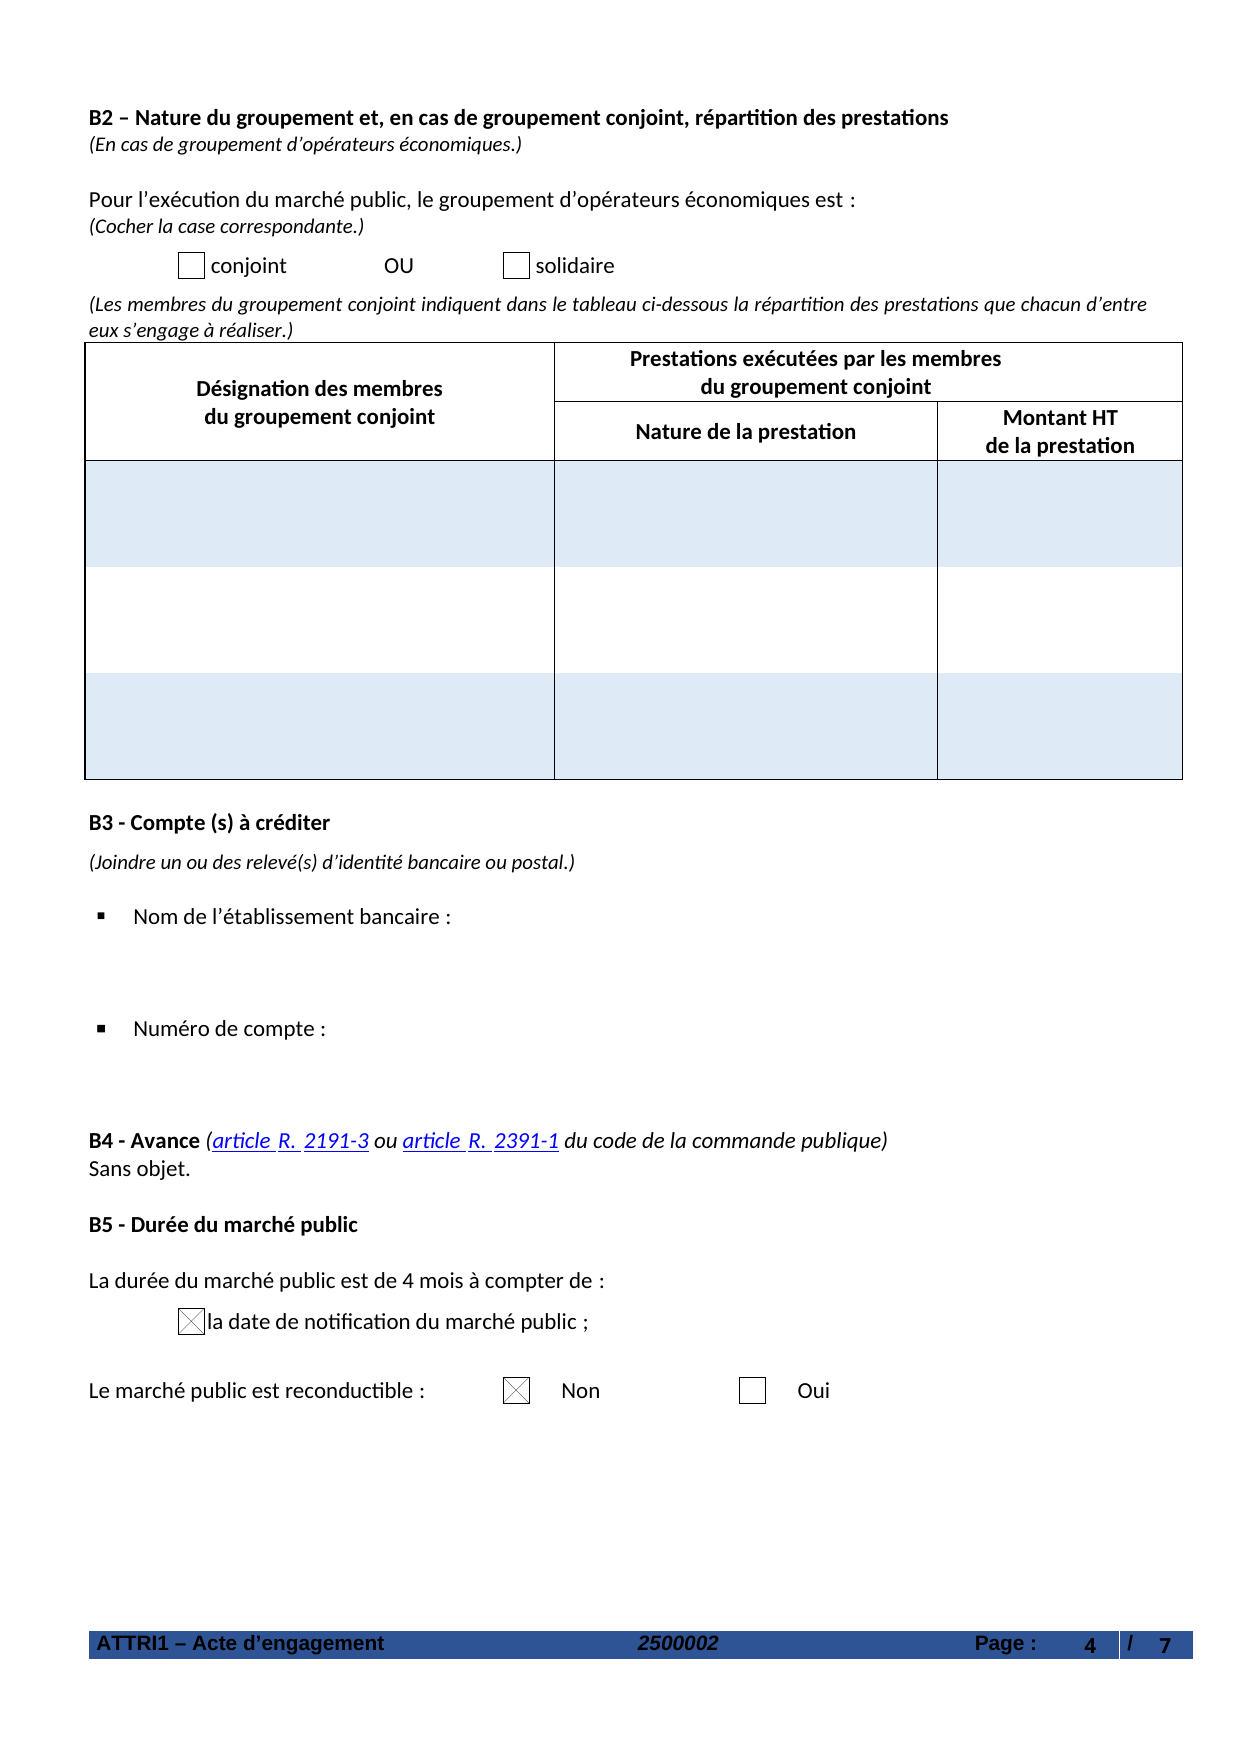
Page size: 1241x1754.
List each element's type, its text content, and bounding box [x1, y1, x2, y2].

table_cell [938, 673, 1182, 779]
subtitle B5 - Durée du marché public [89, 1211, 1152, 1239]
table_cell [938, 461, 1182, 567]
table_header Désignation des membres du groupement conjoint [86, 343, 554, 460]
text (Les membres du groupement conjoint indiquent dans le tableau ci-dessous la répartition des prestations que chacun d’entre eux s’engage à réaliser.) [89, 291, 1152, 342]
table_cell [555, 461, 937, 567]
table_header Prestations exécutées par les membres du groupement conjoint [555, 343, 1182, 401]
text B3 - Compte (s) à créditer [89, 808, 1152, 836]
text Pour l’exécution du marché public, le groupement d’opérateurs économiques est : [89, 185, 1152, 213]
text La durée du marché public est de 4 mois à compter de : [89, 1267, 1152, 1295]
text Le marché public est reconductible : Non Oui [89, 1376, 1152, 1404]
text la date de notification du marché public ; [148, 1307, 1152, 1335]
table_cell [86, 461, 554, 567]
text B4 - Avance (article R. 2191-3 ou article R. 2391-1 du code de la commande publique) [89, 1127, 1152, 1154]
table_cell [555, 567, 937, 673]
text (Joindre un ou des relevé(s) d’identité bancaire ou postal.) [89, 849, 1152, 874]
table_cell Montant HT de la prestation [938, 402, 1182, 460]
table_cell [86, 673, 554, 779]
table_cell Nature de la prestation [555, 402, 937, 460]
text conjoint OU solidaire [89, 251, 1152, 279]
text B2 – Nature du groupement et, en cas de groupement conjoint, répartition des prestations [89, 103, 1152, 131]
text (En cas de groupement d’opérateurs économiques.) [89, 131, 1152, 157]
list Nom de l’établissement bancaire : [96, 902, 1152, 930]
table_cell [555, 673, 937, 779]
text (Cocher la case correspondante.) [89, 213, 1152, 238]
table_cell [938, 567, 1182, 673]
table_cell [86, 567, 554, 673]
list Numéro de compte : [96, 1014, 1152, 1042]
text Sans objet. [89, 1154, 1152, 1183]
